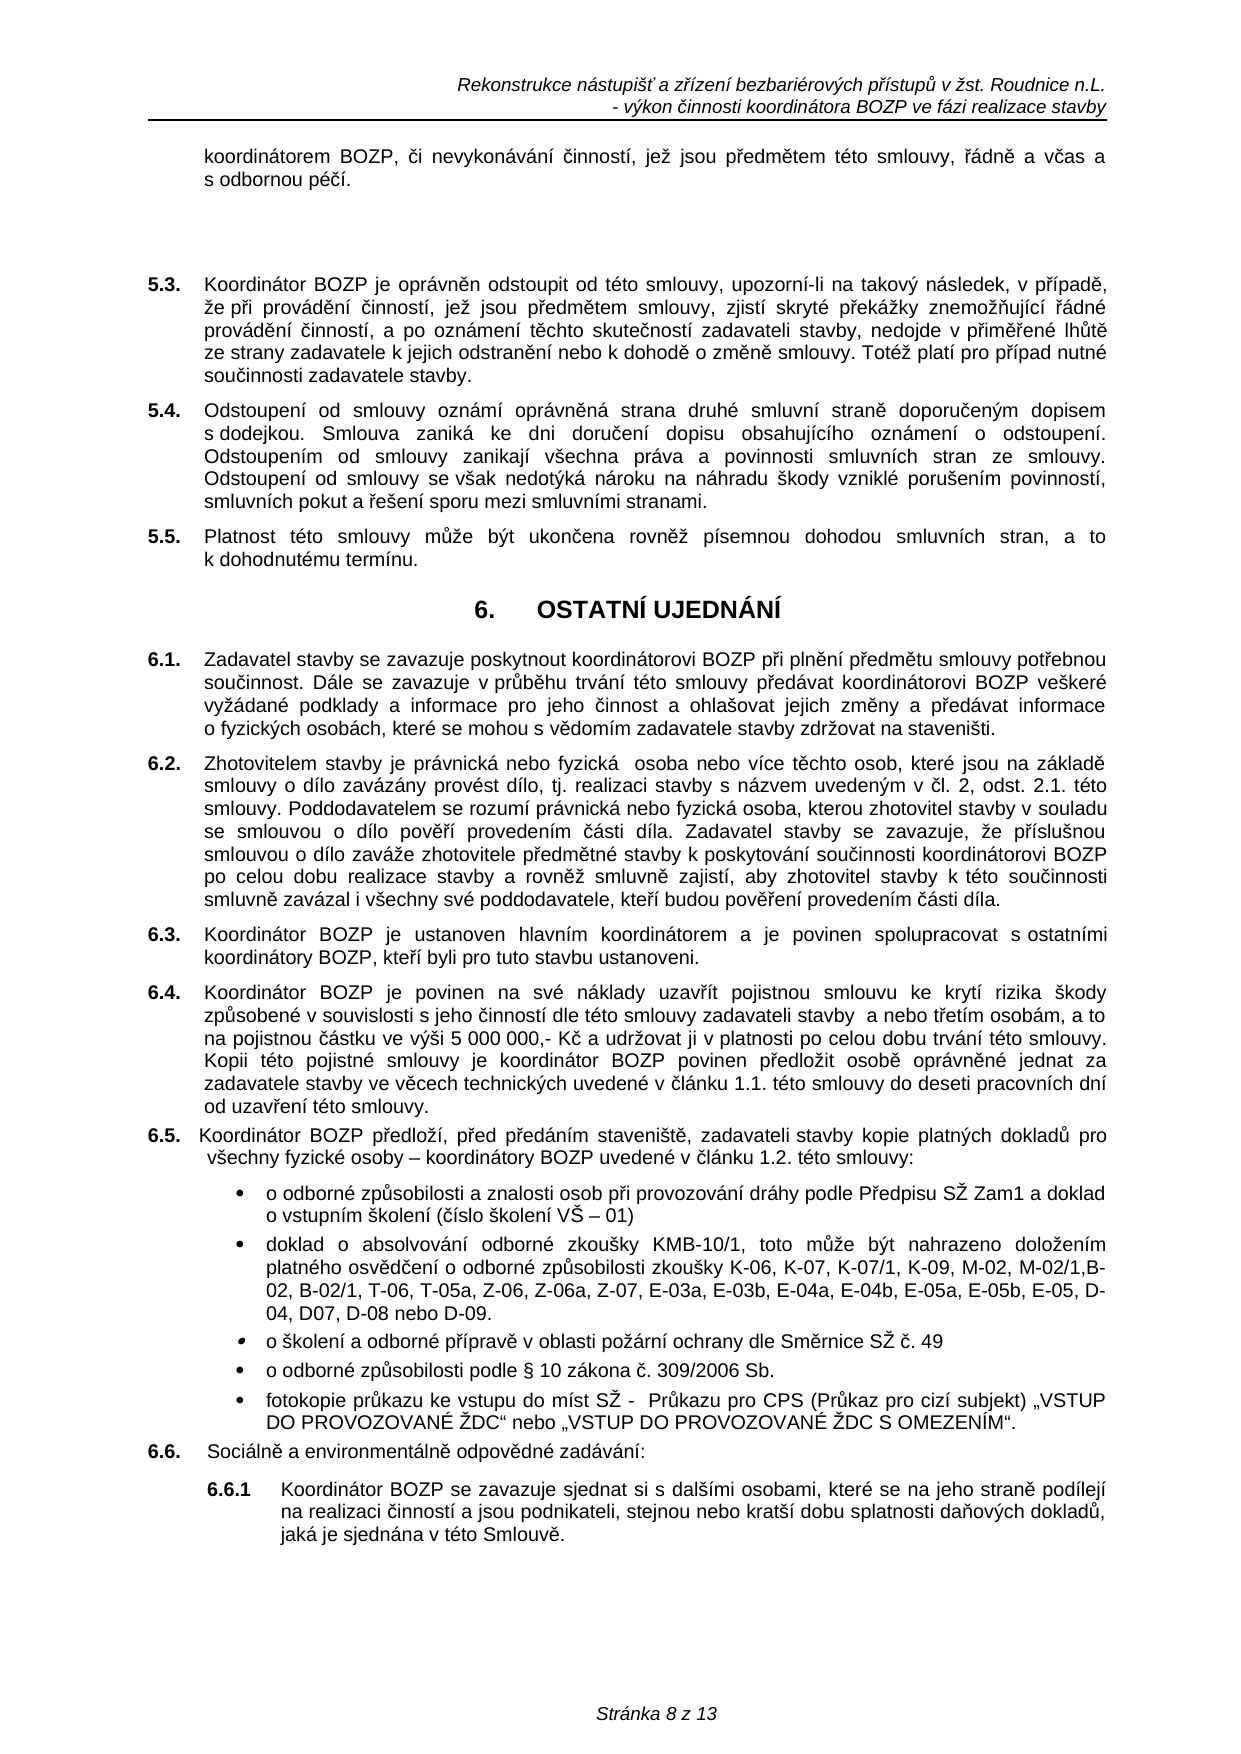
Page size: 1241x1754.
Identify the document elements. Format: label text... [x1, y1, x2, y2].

text 6.2. Zhotovitelem stavby je právnická nebo fyzická osoba nebo více těchto osob, které jsou na základě smlouvy o dílo zavázány provést dílo, tj. realizaci stavby s názvem uvedeným v čl. 2, odst. 2.1. této smlouvy. Poddodavatelem se rozumí právnická nebo fyzická osoba, kterou zhotovitel stavby v souladu se smlouvou o dílo pověří provedením části díla. Zadavatel stavby se zavazuje, že příslušnou smlouvou o dílo zaváže zhotovitele předmětné stavby k poskytování součinnosti koordinátorovi BOZP po celou dobu realizace stavby a rovněž smluvně zajistí, aby zhotovitel stavby k této součinnosti smluvně zavázal i všechny své poddodavatele, kteří budou pověření provedením části díla. [148, 752, 1107, 911]
text 5.4. Odstoupení od smlouvy oznámí oprávněná strana druhé smluvní straně doporučeným dopisem s dodejkou. Smlouva zaniká ke dni doručení dopisu obsahujícího oznámení o odstoupení. Odstoupením od smlouvy zanikají všechna práva a povinnosti smluvních stran ze smlouvy. Odstoupení od smlouvy se však nedotýká nároku na náhradu škody vzniklé porušením povinností, smluvních pokut a řešení sporu mezi smluvními stranami. [148, 399, 1107, 513]
text 6.5. Koordinátor BOZP předloží, před předáním staveniště, zadavateli stavby kopie platných dokladů pro všechny fyzické osoby – koordinátory BOZP uvedené v článku 1.2. této smlouvy: [148, 1123, 1107, 1169]
list o odborné způsobilosti podle § 10 zákona č. 309/2006 Sb. [236, 1359, 1107, 1382]
list Koordinátor BOZP se zavazuje sjednat si s dalšími osobami, které se na jeho straně podílejí na realizaci činností a jsou podnikateli, stejnou nebo kratší dobu splatnosti daňových dokladů, jaká je sjednána v této Smlouvě. [207, 1478, 1107, 1546]
text 6.3. Koordinátor BOZP je ustanoven hlavním koordinátorem a je povinen spolupracovat s ostatními koordinátory BOZP, kteří byli pro tuto stavbu ustanoveni. [148, 923, 1107, 968]
text 5.3. Koordinátor BOZP je oprávněn odstoupit od této smlouvy, upozorní-li na takový následek, v případě, že při provádění činností, jež jsou předmětem smlouvy, zjistí skryté překážky znemožňující řádné provádění činností, a po oznámení těchto skutečností zadavateli stavby, nedojde v přiměřené lhůtě ze strany zadavatele k jejich odstranění nebo k dohodě o změně smlouvy. Totéž platí pro případ nutné součinnosti zadavatele stavby. [148, 273, 1107, 387]
text 6.1. Zadavatel stavby se zavazuje poskytnout koordinátorovi BOZP při plnění předmětu smlouvy potřebnou součinnost. Dále se zavazuje v průběhu trvání této smlouvy předávat koordinátorovi BOZP veškeré vyžádané podklady a informace pro jeho činnost a ohlašovat jejich změny a předávat informace o fyzických osobách, které se mohou s vědomím zadavatele stavby zdržovat na staveništi. [148, 648, 1107, 739]
list doklad o absolvování odborné zkoušky KMB-10/1, toto může být nahrazeno doložením platného osvědčení o odborné způsobilosti zkoušky K-06, K-07, K-07/1, K-09, M-02, M-02/1,B-02, B-02/1, T-06, T-05a, Z-06, Z-06a, Z-07, E-03a, E-03b, E-04a, E-04b, E-05a, E-05b, E-05, D-04, D07, D-08 nebo D-09. [236, 1233, 1107, 1324]
list Sociálně a environmentálně odpovědné zadávání: [148, 1440, 1107, 1463]
text 5.5. Platnost této smlouvy může být ukončena rovněž písemnou dohodou smluvních stran, a to k dohodnutému termínu. [148, 525, 1107, 571]
text 6.4. Koordinátor BOZP je povinen na své náklady uzavřít pojistnou smlouvu ke krytí rizika škody způsobené v souvislosti s jeho činností dle této smlouvy zadavateli stavby a nebo třetím osobám, a to na pojistnou částku ve výši 5 000 000,- Kč a udržovat ji v platnosti po celou dobu trvání této smlouvy. Kopii této pojistné smlouvy je koordinátor BOZP povinen předložit osobě oprávněné jednat za zadavatele stavby ve věcech technických uvedené v článku 1.1. této smlouvy do deseti pracovních dní od uzavření této smlouvy. [148, 981, 1107, 1117]
list o školení a odborné přípravě v oblasti požární ochrany dle Směrnice SŽ č. 49 [236, 1330, 1107, 1353]
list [148, 145, 1107, 190]
list o odborné způsobilosti a znalosti osob při provozování dráhy podle Předpisu SŽ Zam1 a doklad o vstupním školení (číslo školení VŠ – 01) [236, 1181, 1107, 1227]
list fotokopie průkazu ke vstupu do míst SŽ - Průkazu pro CPS (Průkaz pro cizí subjekt) „VSTUP DO PROVOZOVANÉ ŽDC“ nebo „VSTUP DO PROVOZOVANÉ ŽDC S OMEZENÍM“. [236, 1388, 1107, 1434]
subtitle 6. Ostatní ujednání [148, 596, 1107, 624]
